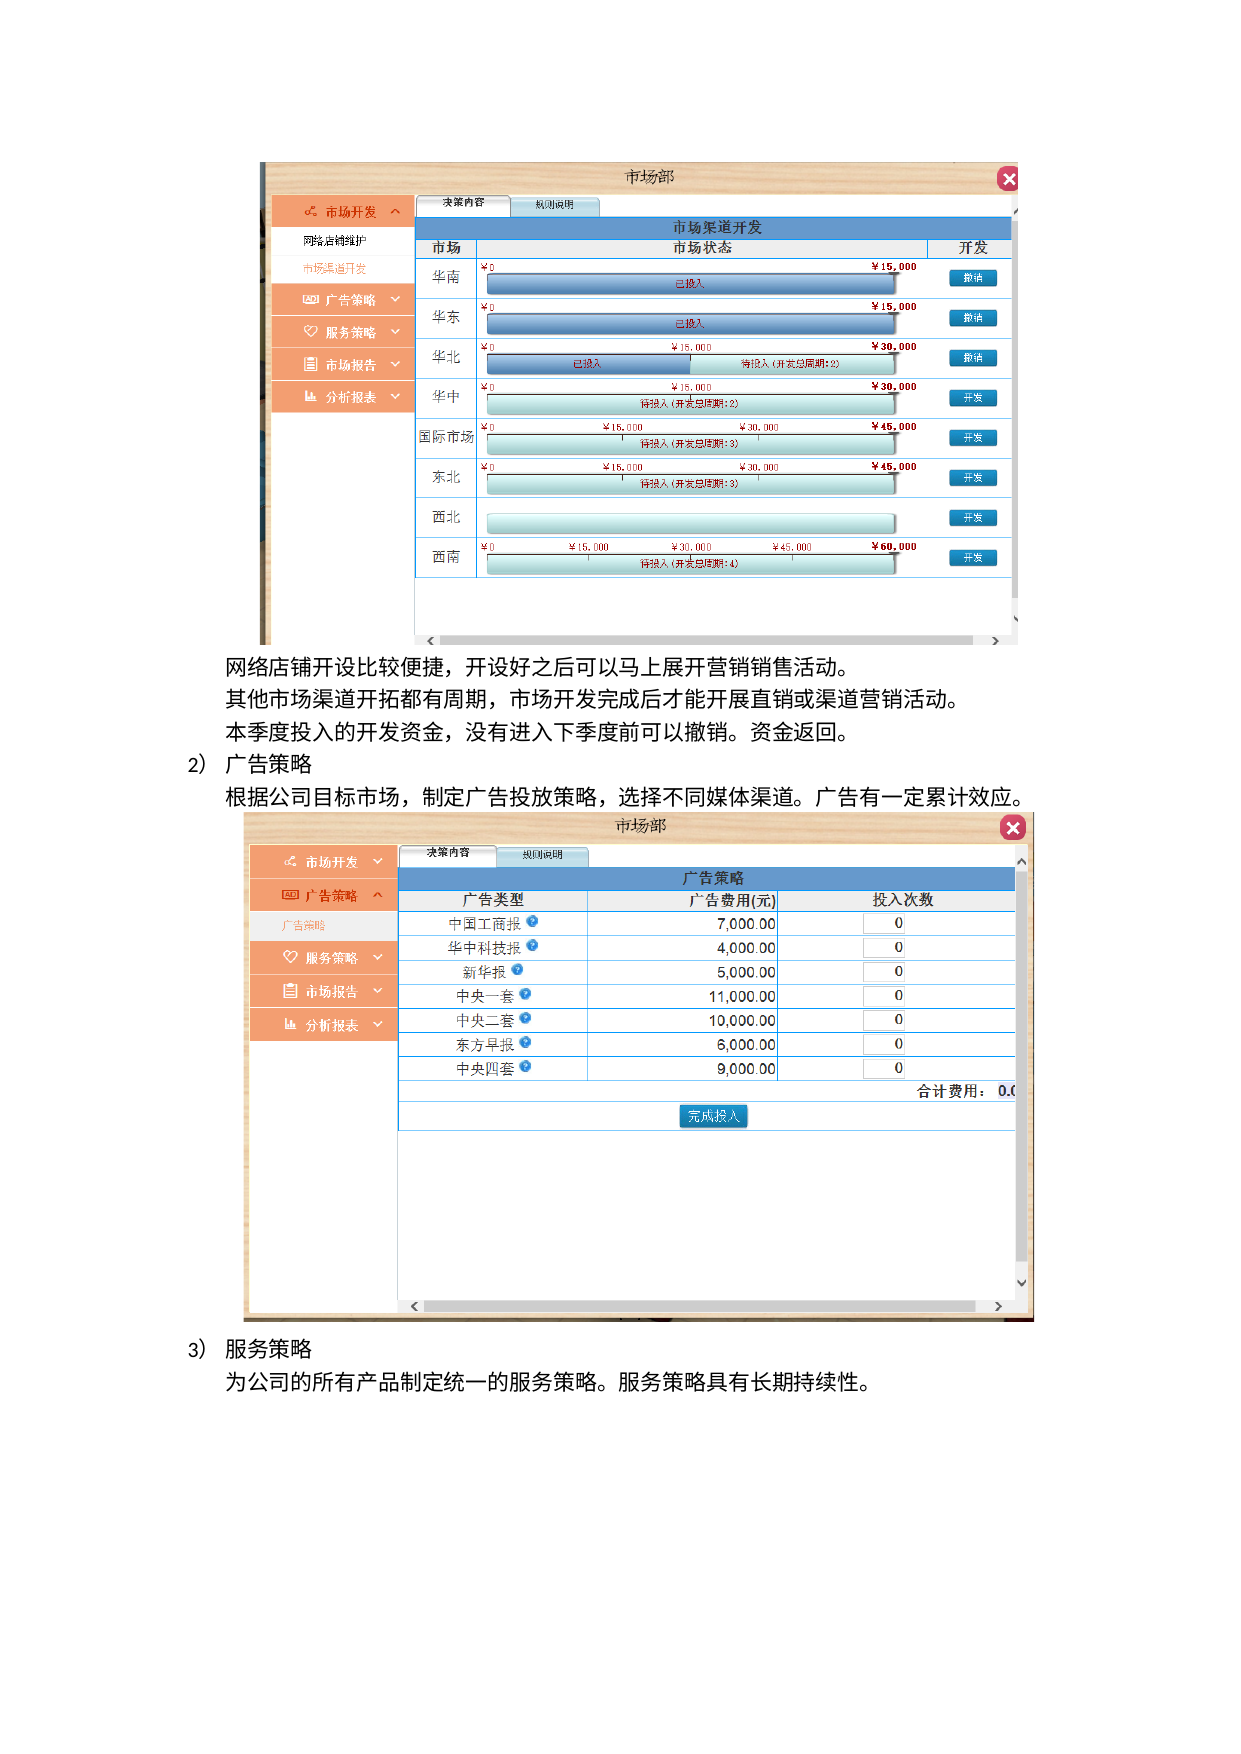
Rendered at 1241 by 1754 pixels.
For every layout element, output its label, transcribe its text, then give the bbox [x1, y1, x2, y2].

picture [243, 812, 1035, 1322]
list 根据公司目标市场，制定广告投放策略，选择不同媒体渠道。广告有一定累计效应。 [225, 779, 1053, 812]
list 其他市场渠道开拓都有周期，市场开发完成后才能开展直销或渠道营销活动。 [225, 682, 1053, 714]
list 为公司的所有产品制定统一的服务策略。服务策略具有长期持续性。 [225, 1364, 1053, 1397]
list 广告策略 [187, 747, 1053, 779]
picture [259, 162, 1018, 645]
list 本季度投入的开发资金，没有进入下季度前可以撤销。资金返回。 [225, 714, 1053, 747]
list 网络店铺开设比较便捷，开设好之后可以马上展开营销销售活动。 [225, 649, 1053, 682]
list 服务策略 [187, 1332, 1053, 1364]
